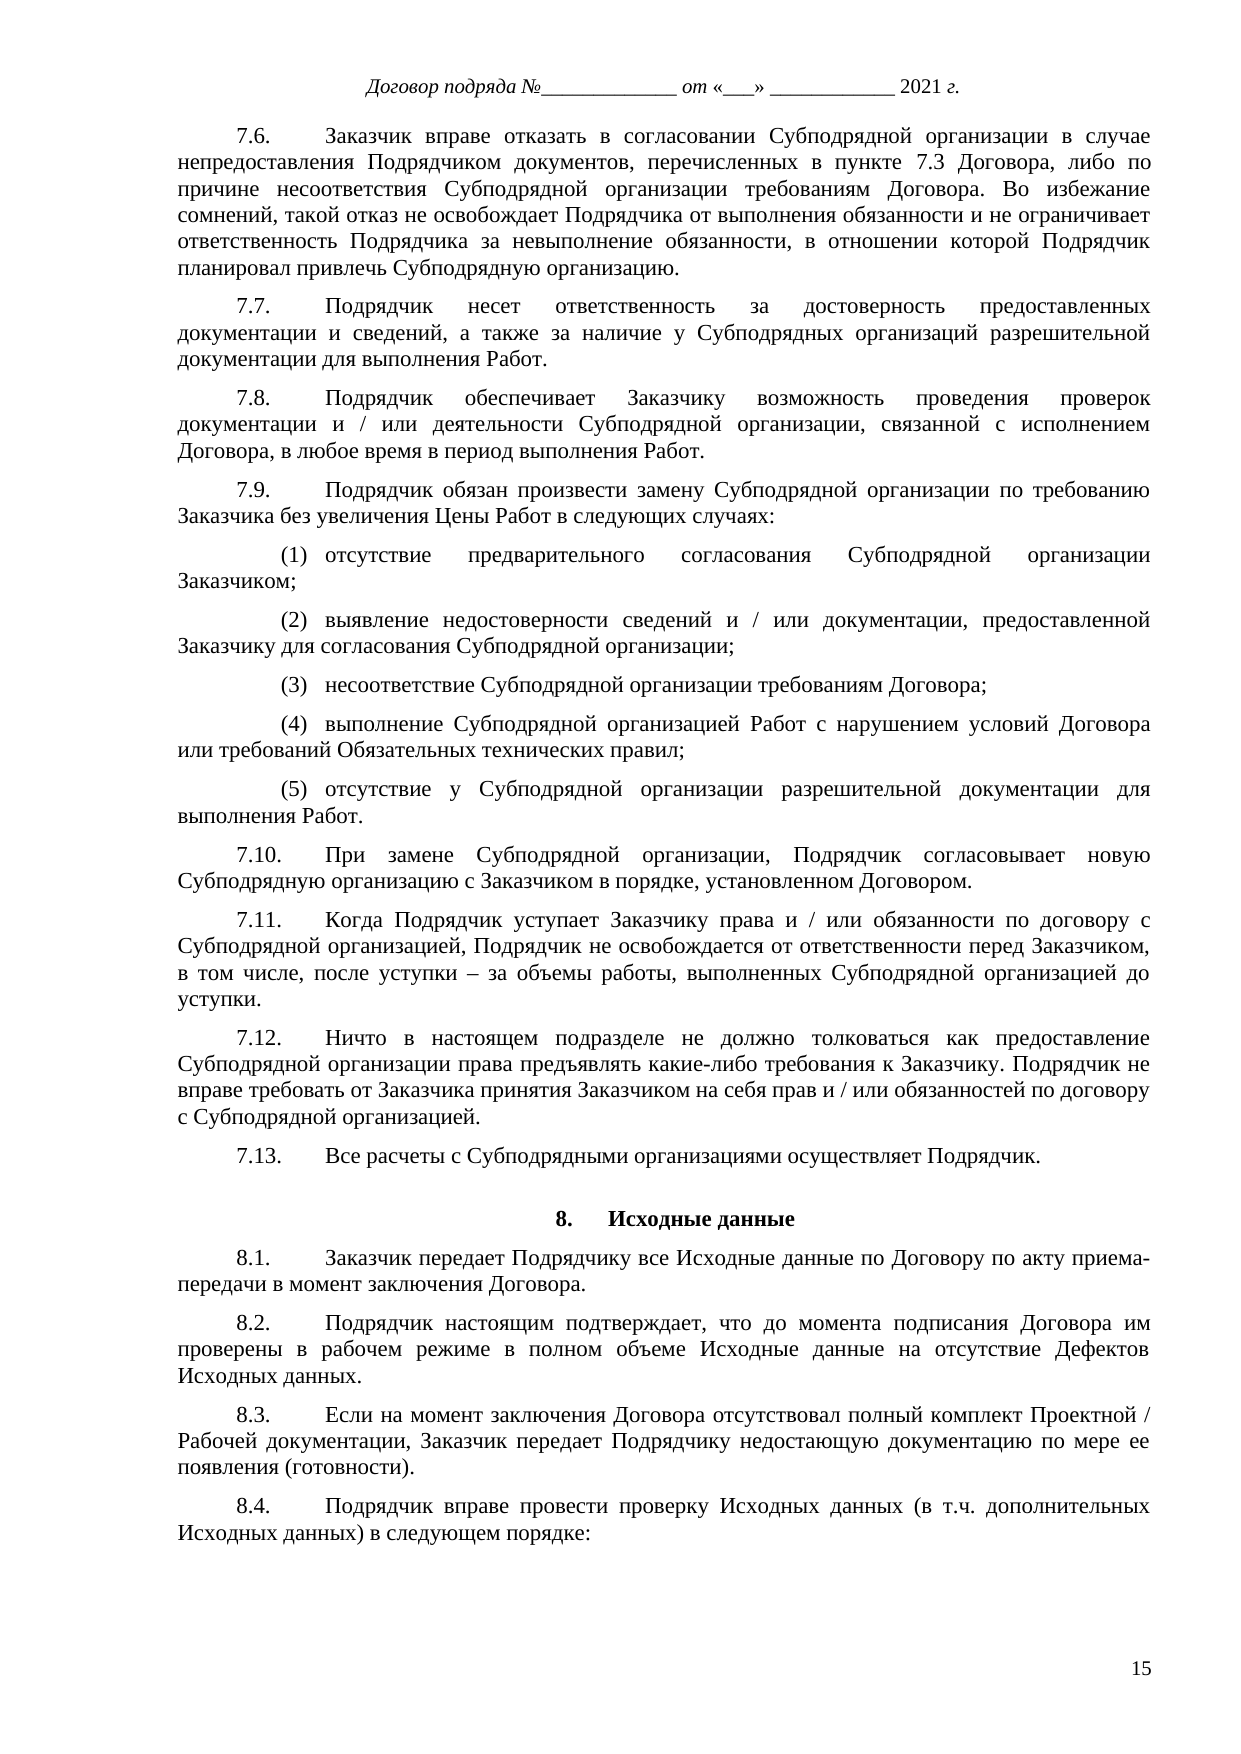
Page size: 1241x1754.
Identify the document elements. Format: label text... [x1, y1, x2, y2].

text Ничто в настоящем подразделе не должно толковаться как предоставление Субподрядной организации права предъявлять какие-либо требования к Заказчику. Подрядчик не вправе требовать от Заказчика принятия Заказчиком на себя прав и / или обязанностей по договору с Субподрядной организацией. [177, 1024, 1152, 1129]
text Исходные данные [177, 1205, 1152, 1231]
text Все расчеты с Субподрядными организациями осуществляет Подрядчик. [177, 1142, 1152, 1168]
text выполнение Субподрядной организацией Работ с нарушением условий Договора или требований Обязательных технических правил; [177, 710, 1152, 763]
text Подрядчик настоящим подтверждает, что до момента подписания Договора им проверены в рабочем режиме в полном объеме Исходные данные на отсутствие Дефектов Исходных данных. [177, 1309, 1152, 1388]
text отсутствие предварительного согласования Субподрядной организации Заказчиком; [177, 541, 1152, 594]
text При замене Субподрядной организации, Подрядчик согласовывает новую Субподрядную организацию с Заказчиком в порядке, установленном Договором. [177, 841, 1152, 893]
text Заказчик передает Подрядчику все Исходные данные по Договору по акту приема-передачи в момент заключения Договора. [177, 1244, 1152, 1297]
text несоответствие Субподрядной организации требованиям Договора; [177, 671, 1152, 698]
text Подрядчик несет ответственность за достоверность предоставленных документации и сведений, а также за наличие у Субподрядных организаций разрешительной документации для выполнения Работ. [177, 293, 1152, 372]
text Если на момент заключения Договора отсутствовал полный комплект Проектной / Рабочей документации, Заказчик передает Подрядчику недостающую документацию по мере ее появления (готовности). [177, 1401, 1152, 1480]
text Заказчик вправе отказать в согласовании Субподрядной организации в случае непредоставления Подрядчиком документов, перечисленных в пункте 12.3 Договора, либо по причине несоответствия Субподрядной организации требованиям Договора. Во избежание сомнений, такой отказ не освобождает Подрядчика от выполнения обязанности и не ограничивает ответственность Подрядчика за невыполнение обязанности, в отношении которой Подрядчик планировал привлечь Субподрядную организацию. [177, 122, 1152, 280]
text Подрядчик вправе провести проверку Исходных данных (в т.ч. дополнительных Исходных данных) в следующем порядке: [177, 1492, 1152, 1545]
text Подрядчик обеспечивает Заказчику возможность проведения проверок документации и / или деятельности Субподрядной организации, связанной с исполнением Договора, в любое время в период выполнения Работ. [177, 384, 1152, 463]
text Подрядчик обязан произвести замену Субподрядной организации по требованию Заказчика без увеличения Цены Работ в следующих случаях: [177, 476, 1152, 528]
text отсутствие у Субподрядной организации разрешительной документации для выполнения Работ. [177, 775, 1152, 828]
text Когда Подрядчик уступает Заказчику права и / или обязанности по договору с Субподрядной организацией, Подрядчик не освобождается от ответственности перед Заказчиком, в том числе, после уступки – за объемы работы, выполненных Субподрядной организацией до уступки. [177, 906, 1152, 1011]
text выявление недостоверности сведений и / или документации, предоставленной Заказчику для согласования Субподрядной организации; [177, 606, 1152, 659]
